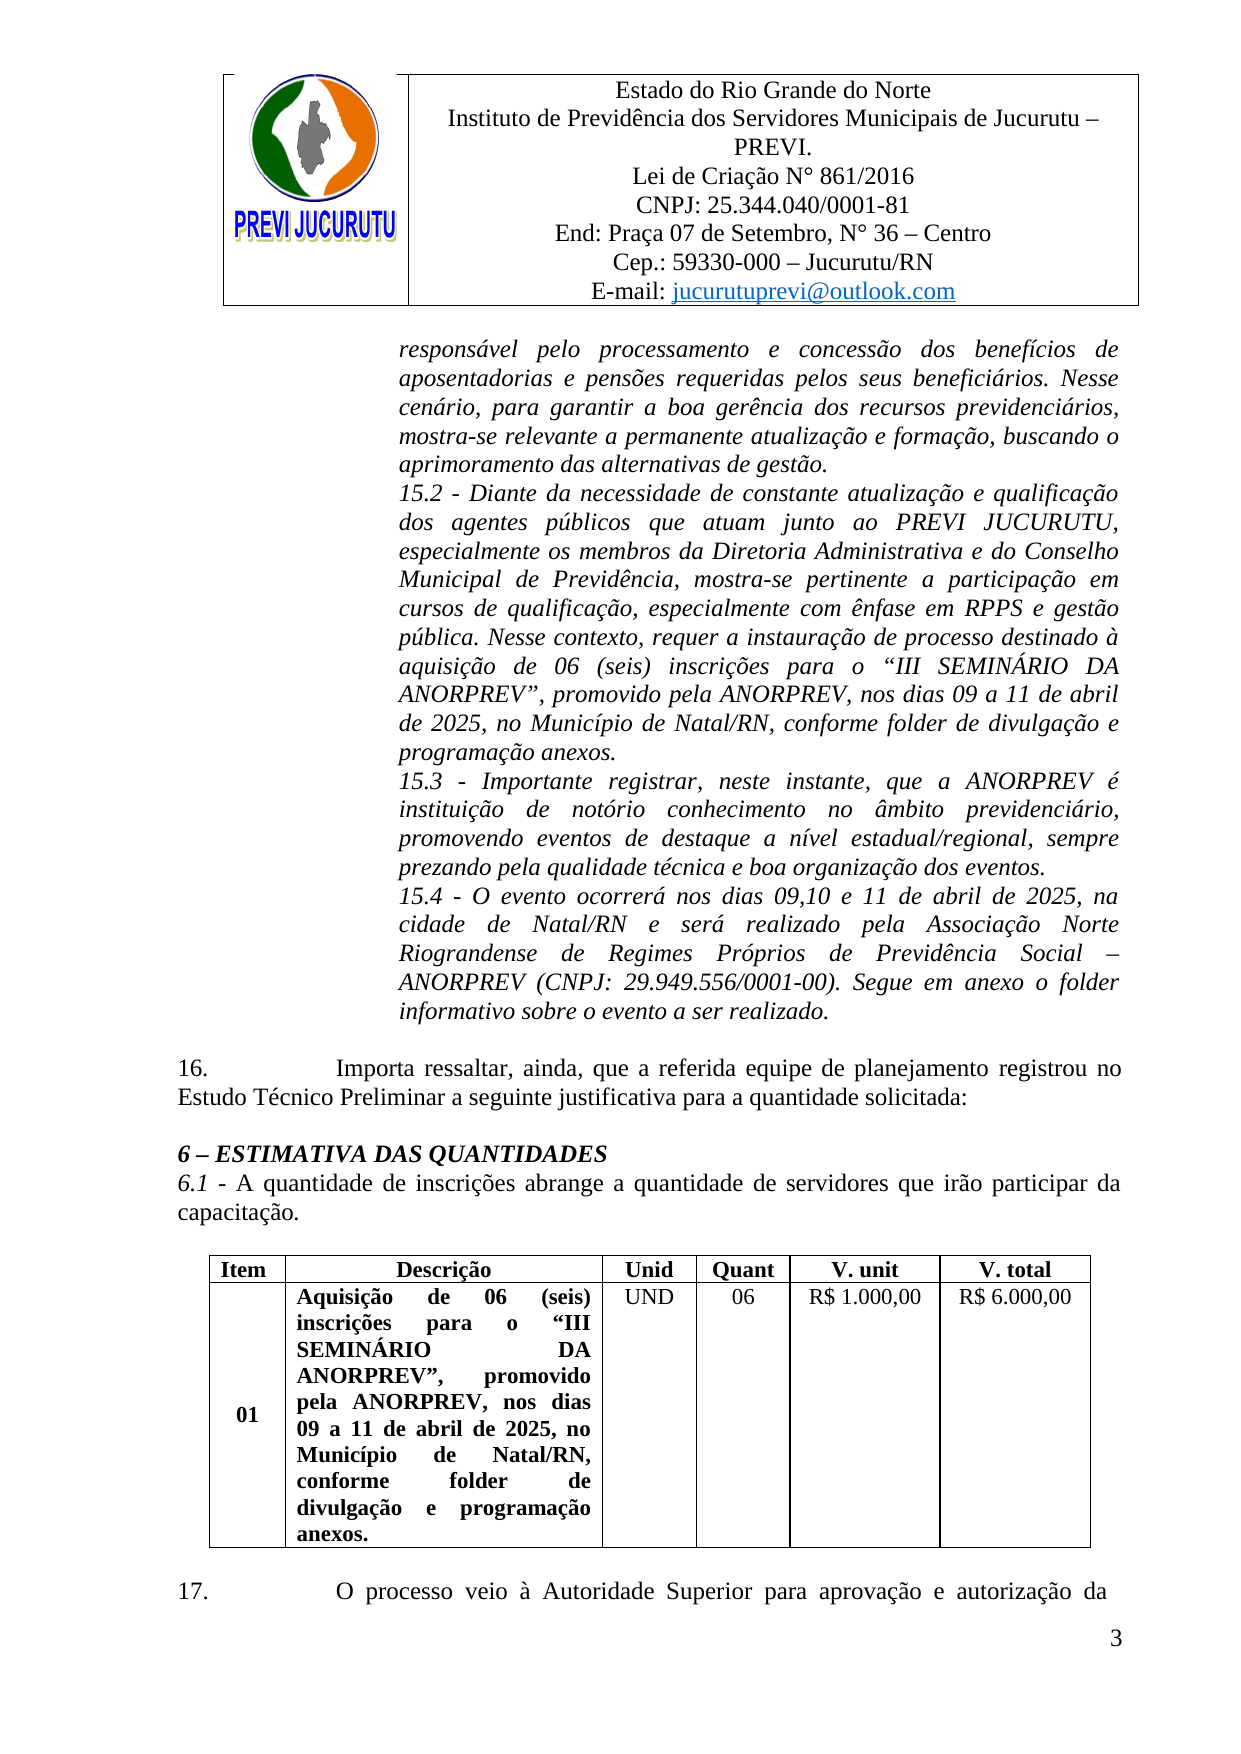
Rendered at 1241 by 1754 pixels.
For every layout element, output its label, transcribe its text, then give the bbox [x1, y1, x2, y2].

picture [234, 74, 397, 242]
list 15.4 - O evento ocorrerá nos dias 09,10 e 11 de abril de 2025, na cidade de Natal/RN e será realizado pela Associação Norte Riograndense de Regimes Próprios de Previdência Social – ANORPREV (CNPJ: 29.949.556/0001-00). Segue em anexo o folder informativo sobre o evento a ser realizado. [398, 881, 1122, 1024]
table_header Unid [603, 1256, 696, 1282]
table_header V. unit [791, 1256, 939, 1282]
table_cell Aquisição de 06 (seis) inscrições para o “III SEMINÁRIO DA ANORPREV”, promovido pela ANORPREV, nos dias 09 a 11 de abril de 2025, no Município de Natal/RN, conforme folder de divulgação e programação anexos. [286, 1283, 602, 1547]
table_cell R$ 6.000,00 [941, 1283, 1090, 1547]
table_cell 01 [210, 1283, 285, 1547]
text 6 – ESTIMATIVA DAS QUANTIDADES [177, 1139, 1122, 1168]
list Importa ressaltar, ainda, que a referida equipe de planejamento registrou no Estudo Técnico Preliminar a seguinte justificativa para a quantidade solicitada: [177, 1053, 1122, 1111]
list 15.3 - Importante registrar, neste instante, que a ANORPREV é instituição de notório conhecimento no âmbito previdenciário, promovendo eventos de destaque a nível estadual/regional, sempre prezando pela qualidade técnica e boa organização dos eventos. [398, 766, 1122, 881]
text 6.1 - A quantidade de inscrições abrange a quantidade de servidores que irão participar da capacitação. [177, 1168, 1122, 1226]
table_cell UND [603, 1283, 696, 1547]
list O processo veio à Autoridade Superior para aprovação e autorização da contratação direta por inexigibilidade de licitação. [177, 1576, 1107, 1605]
table_header Quant [697, 1256, 789, 1282]
table_header Descrição [286, 1256, 602, 1282]
table_header Item [210, 1256, 285, 1282]
table_cell 06 [697, 1283, 789, 1547]
table_cell R$ 1.000,00 [791, 1283, 939, 1547]
list 15.2 - Diante da necessidade de constante atualização e qualificação dos agentes públicos que atuam junto ao PREVI JUCURUTU, especialmente os membros da Diretoria Administrativa e do Conselho Municipal de Previdência, mostra-se pertinente a participação em cursos de qualificação, especialmente com ênfase em RPPS e gestão pública. Nesse contexto, requer a instauração de processo destinado à aquisição de 06 (seis) inscrições para o “III SEMINÁRIO DA ANORPREV”, promovido pela ANORPREV, nos dias 09 a 11 de abril de 2025, no Município de Natal/RN, conforme folder de divulgação e programação anexos. [398, 478, 1122, 766]
table_header V. total [941, 1256, 1090, 1282]
